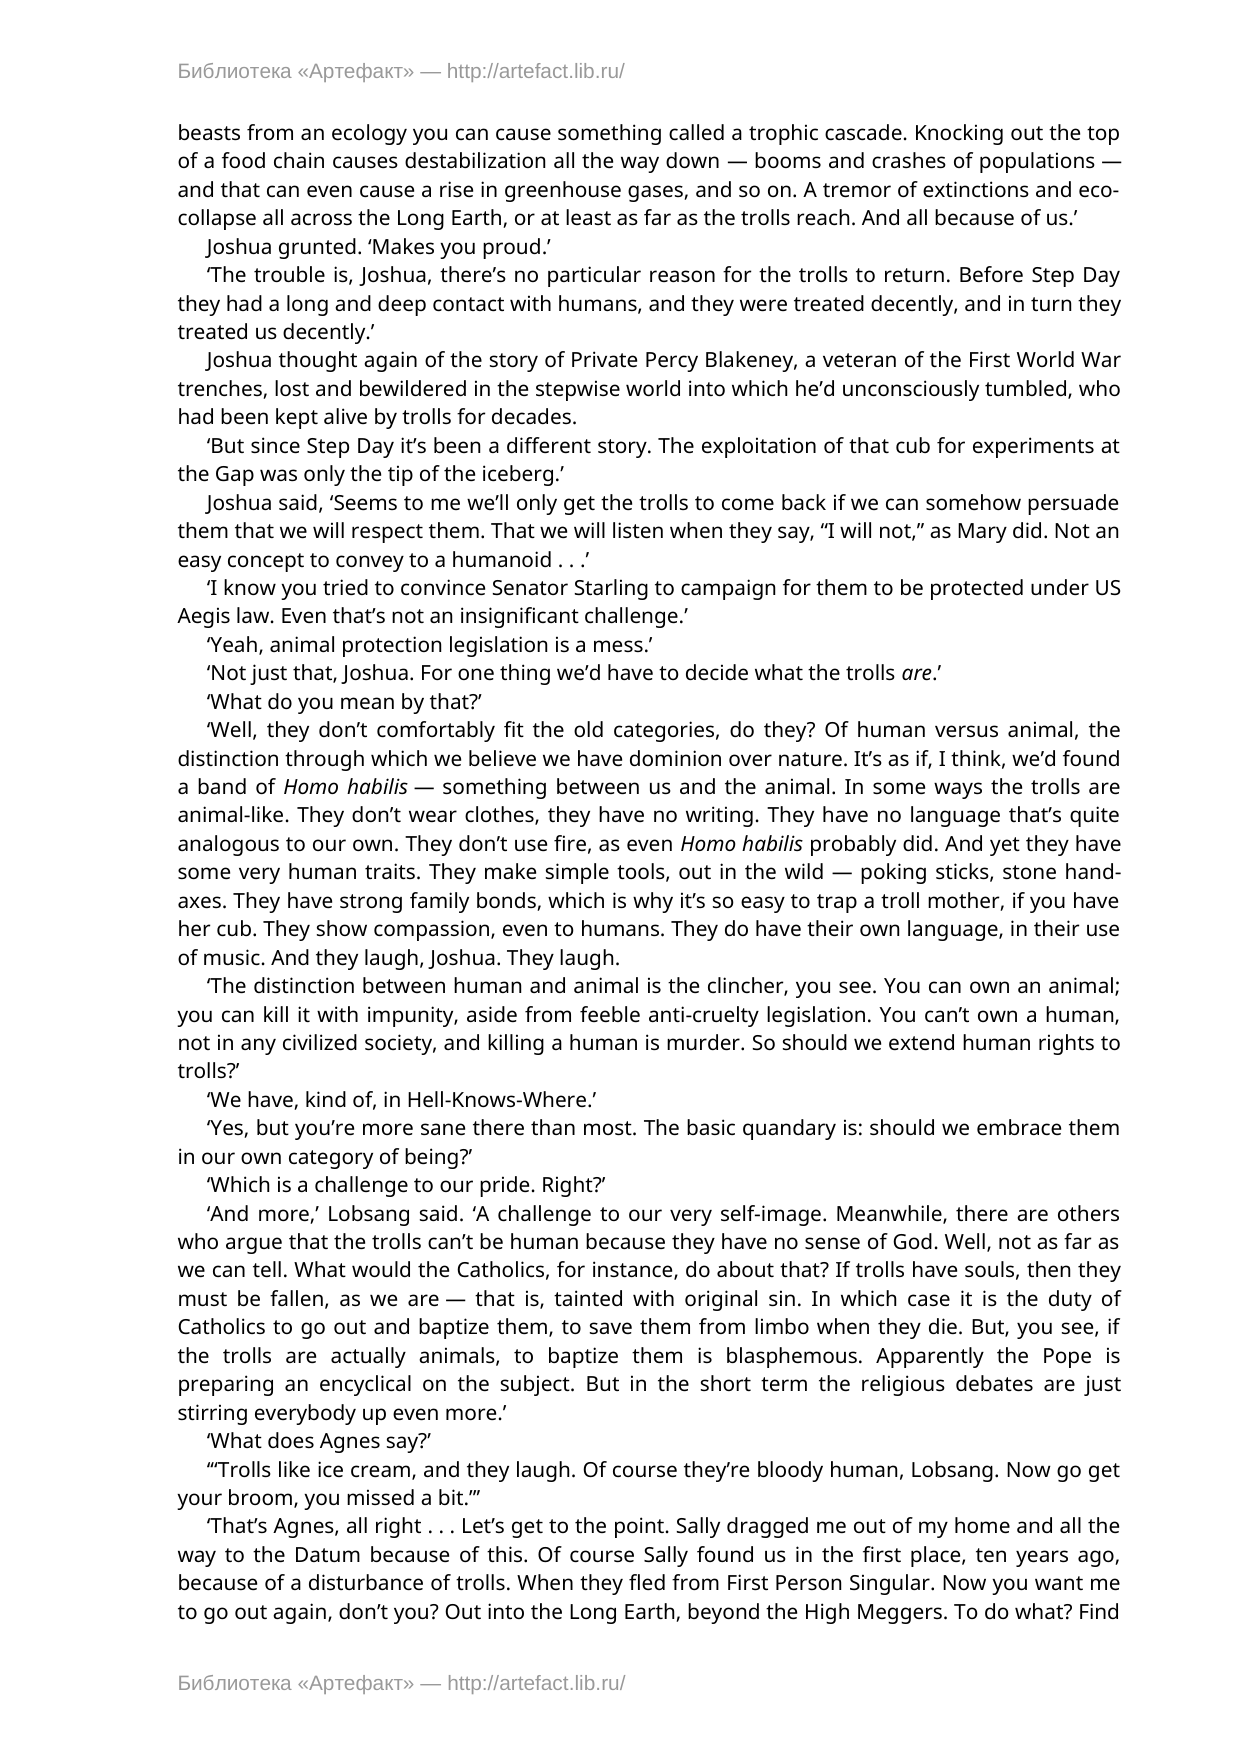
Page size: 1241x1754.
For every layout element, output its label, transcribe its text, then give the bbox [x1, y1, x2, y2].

text ‘I know you tried to convince Senator Starling to campaign for them to be protected under US Aegis law. Even that’s not an insignificant challenge.’ [177, 573, 1122, 630]
text ‘But since Step Day it’s been a different story. The exploitation of that cub for experiments at the Gap was only the tip of the iceberg.’ [177, 431, 1122, 488]
text ‘What do you mean by that?’ [177, 687, 1122, 715]
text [177, 1512, 1122, 1625]
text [177, 118, 1122, 232]
text Joshua said, ‘Seems to me we’ll only get the trolls to come back if we can somehow persuade them that we will respect them. That we will listen when they say, “I will not,” as Mary did. Not an easy concept to convey to a humanoid . . .’ [177, 488, 1122, 573]
text ‘“Trolls like ice cream, and they laugh. Of course they’re bloody human, Lobsang. Now go get your broom, you missed a bit.”’ [177, 1455, 1122, 1512]
text ‘The trouble is, Joshua, there’s no particular reason for the trolls to return. Before Step Day they had a long and deep contact with humans, and they were treated decently, and in turn they treated us decently.’ [177, 260, 1122, 346]
text ‘And more,’ Lobsang said. ‘A challenge to our very self-image. Meanwhile, there are others who argue that the trolls can’t be human because they have no sense of God. Well, not as far as we can tell. What would the Catholics, for instance, do about that? If trolls have souls, then they must be fallen, as we are — that is, tainted with original sin. In which case it is the duty of Catholics to go out and baptize them, to save them from limbo when they die. But, you see, if the trolls are actually animals, to baptize them is blasphemous. Apparently the Pope is preparing an encyclical on the subject. But in the short term the religious debates are just stirring everybody up even more.’ [177, 1199, 1122, 1426]
text Joshua grunted. ‘Makes you proud.’ [177, 232, 1122, 260]
text ‘What does Agnes say?’ [177, 1426, 1122, 1455]
text ‘We have, kind of, in Hell-Knows-Where.’ [177, 1085, 1122, 1113]
text Joshua thought again of the story of Private Percy Blakeney, a veteran of the First World War trenches, lost and bewildered in the stepwise world into which he’d unconsciously tumbled, who had been kept alive by trolls for decades. [177, 346, 1122, 431]
text ‘Yeah, animal protection legislation is a mess.’ [177, 630, 1122, 658]
text ‘The distinction between human and animal is the clincher, you see. You can own an animal; you can kill it with impunity, aside from feeble anti-cruelty legislation. You can’t own a human, not in any civilized society, and killing a human is murder. So should we extend human rights to trolls?’ [177, 971, 1122, 1085]
text ‘Which is a challenge to our pride. Right?’ [177, 1170, 1122, 1199]
text ‘Well, they don’t comfortably fit the old categories, do they? Of human versus animal, the distinction through which we believe we have dominion over nature. It’s as if, I think, we’d found a band of Homo habilis — something between us and the animal. In some ways the trolls are animal-like. They don’t wear clothes, they have no writing. They have no language that’s quite analogous to our own. They don’t use fire, as even Homo habilis probably did. And yet they have some very human traits. They make simple tools, out in the wild — poking sticks, stone hand-axes. They have strong family bonds, which is why it’s so easy to trap a troll mother, if you have her cub. They show compassion, even to humans. They do have their own language, in their use of music. And they laugh, Joshua. They laugh. [177, 715, 1122, 971]
text ‘Not just that, Joshua. For one thing we’d have to decide what the trolls are.’ [177, 658, 1122, 687]
text ‘Yes, but you’re more sane there than most. The basic quandary is: should we embrace them in our own category of being?’ [177, 1113, 1122, 1170]
